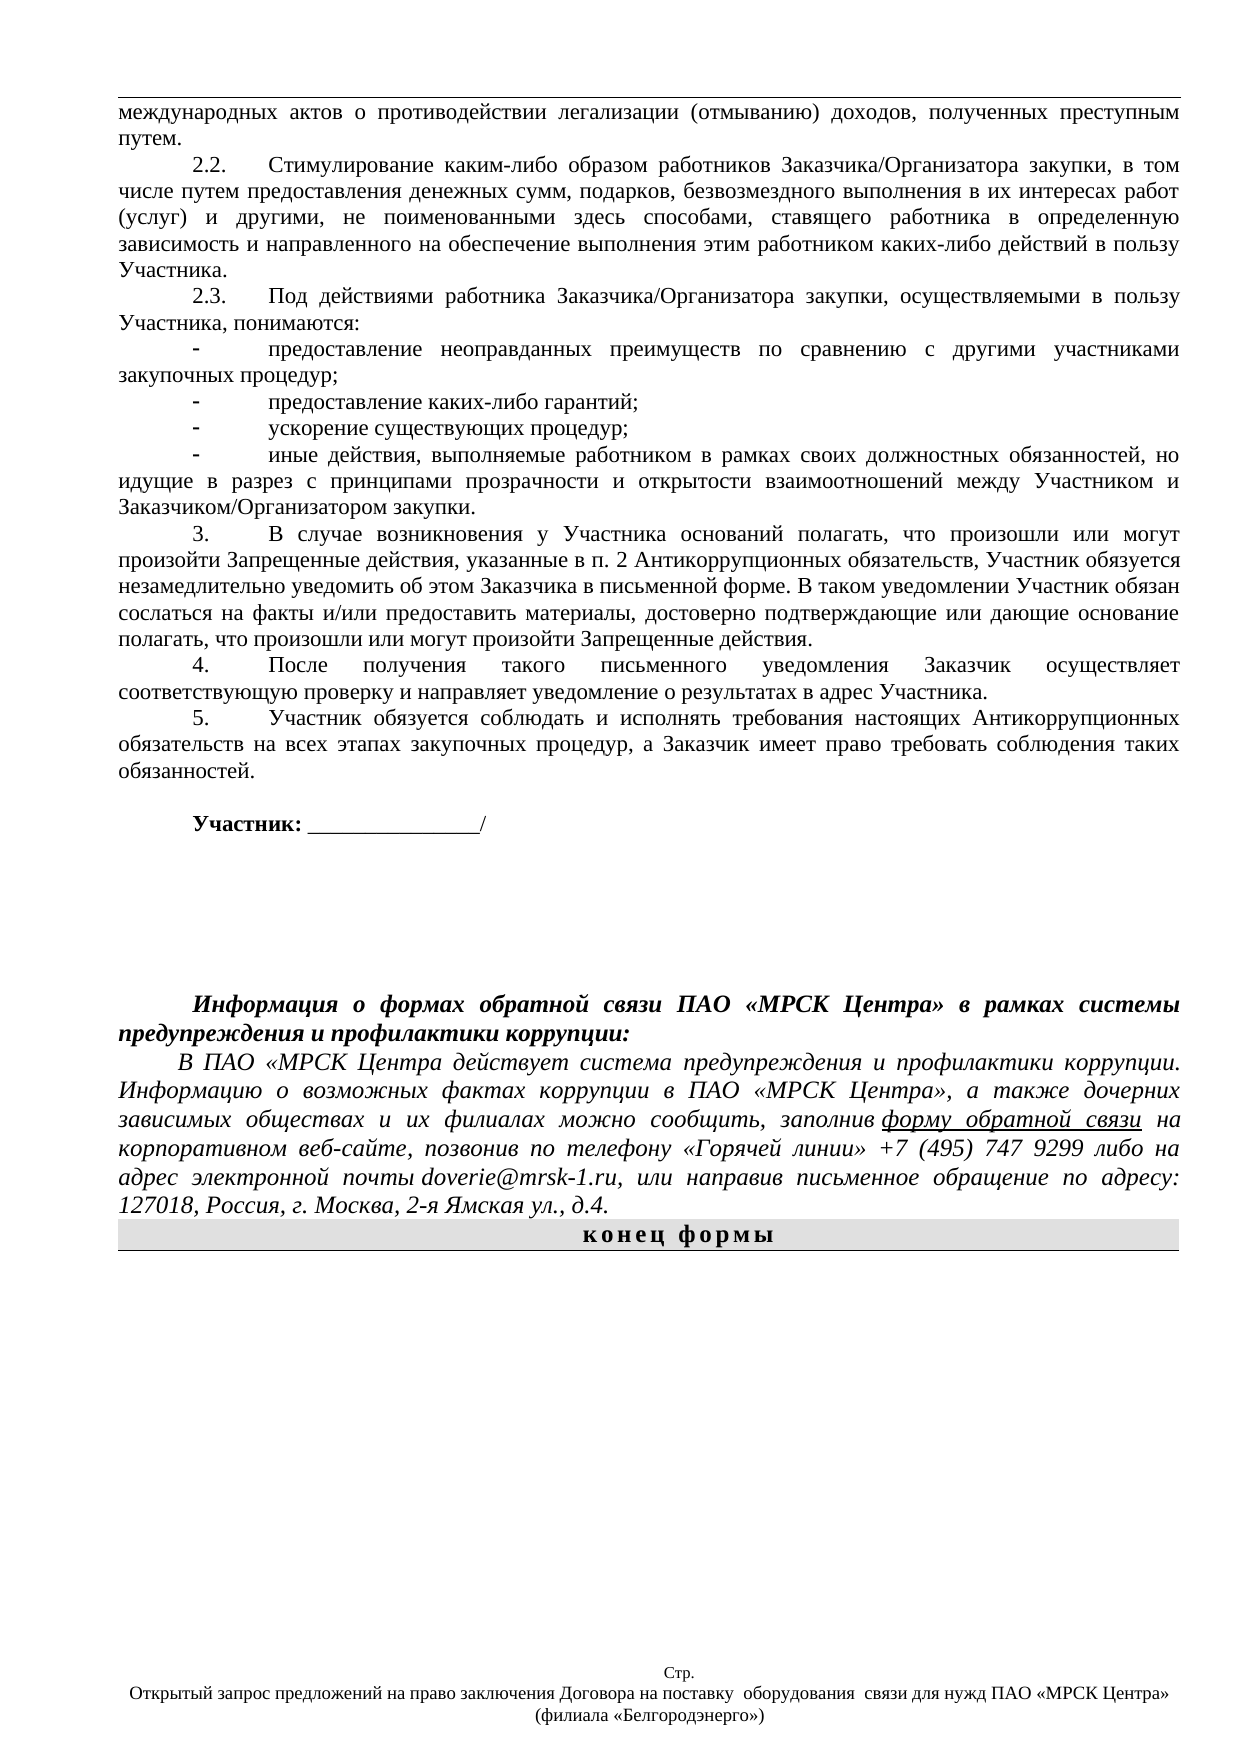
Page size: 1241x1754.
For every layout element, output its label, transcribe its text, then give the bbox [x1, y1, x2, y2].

list В случае возникновения у Участника оснований полагать, что произошли или могут произойти Запрещенные действия, указанные в п. 2 Антикоррупционных обязательств, Участник обязуется незамедлительно уведомить об этом Заказчика в письменной форме. В таком уведомлении Участник обязан сослаться на факты и/или предоставить материалы, достоверно подтверждающие или дающие основание полагать, что произошли или могут произойти Запрещенные действия. [118, 520, 1181, 651]
text В ПАО «МРСК Центра действует система предупреждения и профилактики коррупции. Информацию о возможных фактах коррупции в ПАО «МРСК Центра», а также дочерних зависимых обществах и их филиалах можно сообщить, заполнив форму обратной связи на корпоративном веб-сайте, позвонив по телефону «Горячей линии» +7 (495) 747 9299 либо на адрес электронной почты doverie@mrsk-1.ru, или направив письменное обращение по адресу: 127018, Россия, г. Москва, 2-я Ямская ул., д.4. [415, 1162, 1181, 1219]
text Участник: _______________/ [118, 809, 1181, 836]
list Cтимулирование каким-либо образом работников Заказчика/Организатора закупки, в том числе путем предоставления денежных сумм, подарков, безвозмездного выполнения в их интересах работ (услуг) и другими, не поименованными здесь способами, ставящего работника в определенную зависимость и направленного на обеспечение выполнения этим работником каких-либо действий в пользу Участника. [118, 151, 1181, 282]
text конец формы [118, 1219, 1179, 1250]
list предоставление неоправданных преимуществ по сравнению с другими участниками закупочных процедур; [118, 335, 1181, 388]
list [118, 98, 1181, 151]
list ускорение существующих процедур; [118, 414, 1181, 441]
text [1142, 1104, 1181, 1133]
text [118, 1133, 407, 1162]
text Информация о формах обратной связи ПАО «МРСК Центра» в рамках системы предупреждения и профилактики коррупции: [118, 989, 1181, 1047]
list После получения такого письменного уведомления Заказчик осуществляет соответствующую проверку и направляет уведомление о результатах в адрес Участника. [118, 651, 1181, 704]
list иные действия, выполняемые работником в рамках своих должностных обязанностей, но идущие в разрез с принципами прозрачности и открытости взаимоотношений между Участником и Заказчиком/Организатором закупки. [118, 441, 1181, 520]
list Под действиями работника Заказчика/Организатора закупки, осуществляемыми в пользу Участника, понимаются: [118, 282, 1181, 335]
list Участник обязуется соблюдать и исполнять требования настоящих Антикоррупционных обязательств на всех этапах закупочных процедур, а Заказчик имеет право требовать соблюдения таких обязанностей. [118, 704, 1181, 783]
list предоставление каких-либо гарантий; [118, 388, 1181, 414]
text В ПАО «МРСК Центра действует система предупреждения и профилактики коррупции. Информацию о возможных фактах коррупции в ПАО «МРСК Центра», а также дочерних зависимых обществах и их филиалах можно сообщить, заполнив форму обратной связи на корпоративном веб-сайте, позвонив по телефону «Горячей линии» +7 (495) 747 9299 либо на адрес электронной почты doverie@mrsk-1.ru, или направив письменное обращение по адресу: 127018, Россия, г. Москва, 2-я Ямская ул., д.4. [118, 1047, 1181, 1076]
